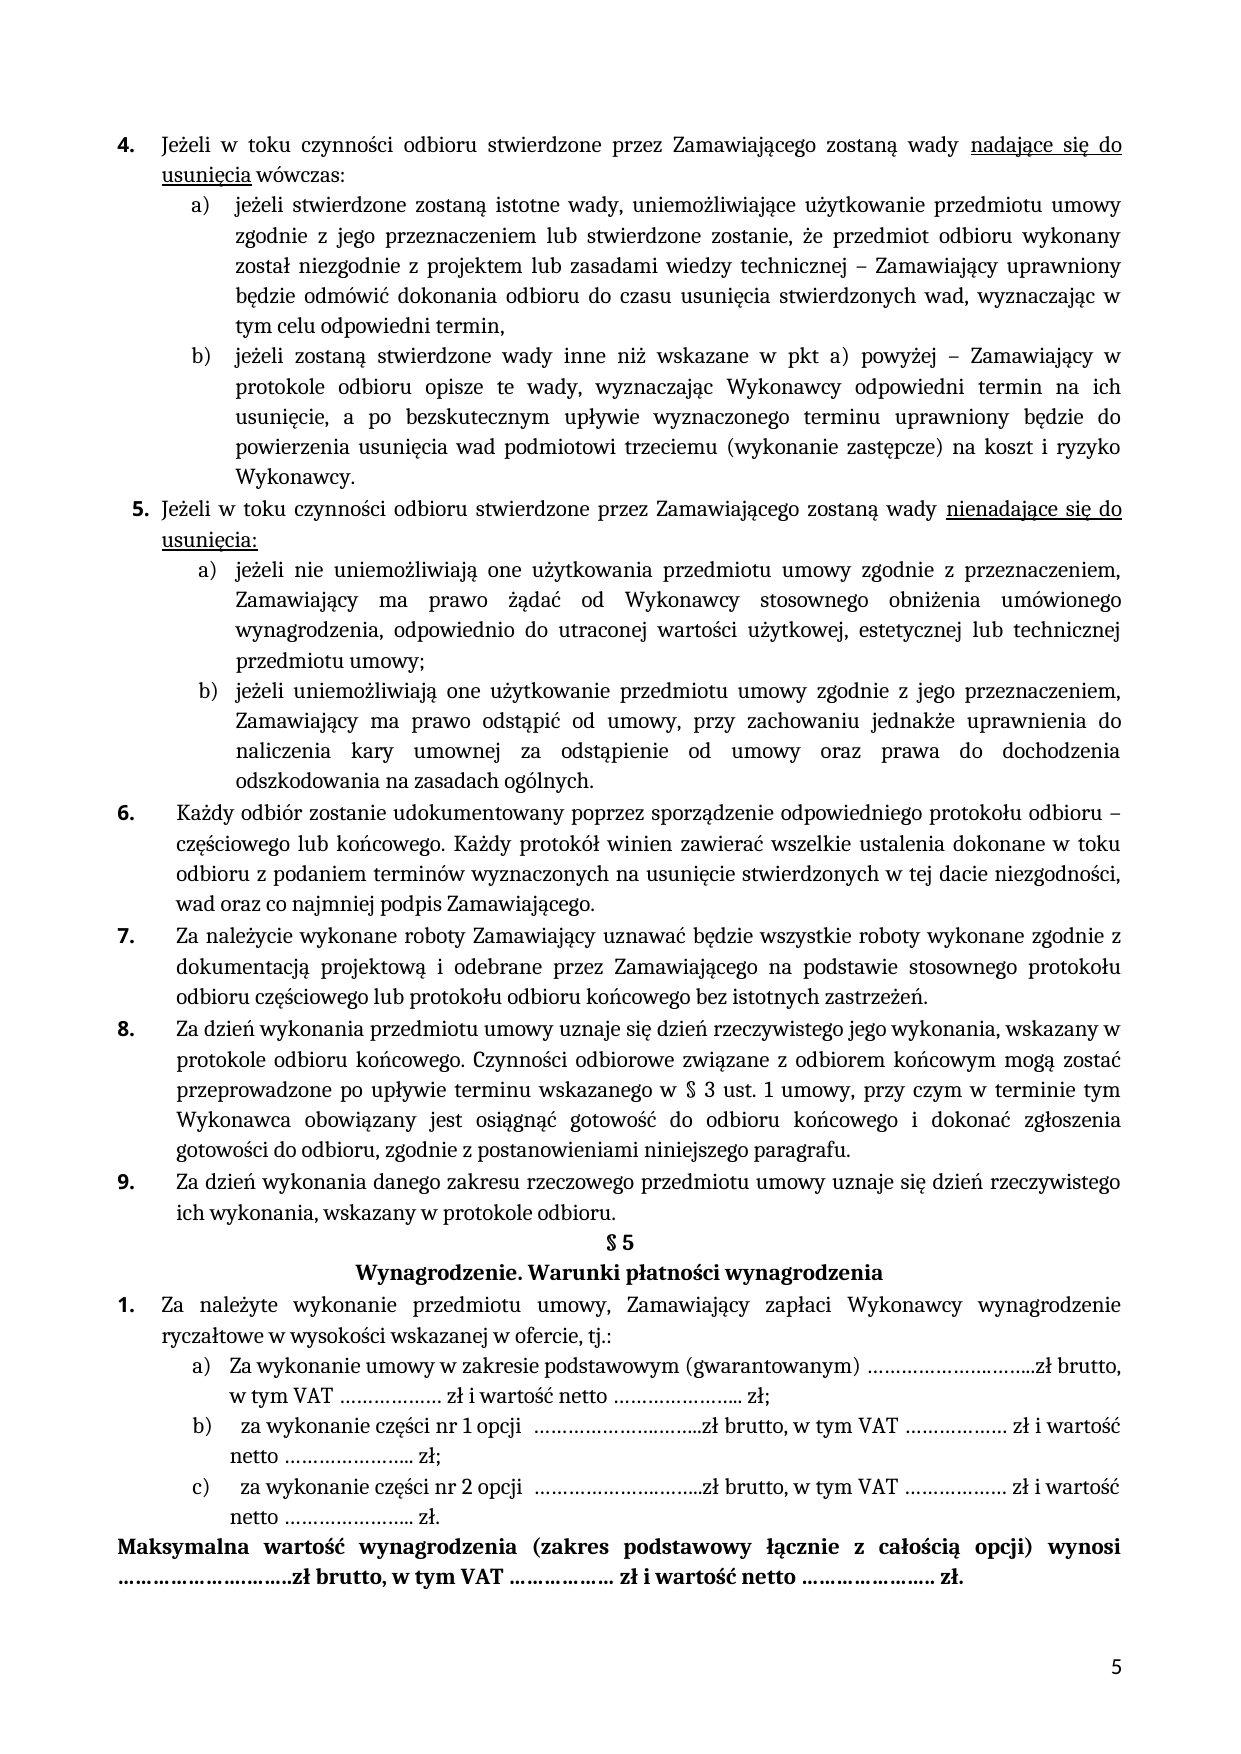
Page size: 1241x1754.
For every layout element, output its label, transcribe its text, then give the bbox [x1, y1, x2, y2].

list jeżeli uniemożliwiają one użytkowanie przedmiotu umowy zgodnie z jego przeznaczeniem, Zamawiający ma prawo odstąpić od umowy, przy zachowaniu jednakże uprawnienia do naliczenia kary umownej za odstąpienie od umowy oraz prawa do dochodzenia odszkodowania na zasadach ogólnych. [198, 678, 1122, 795]
list za wykonanie części nr 1 opcji ………………….……..zł brutto, w tym VAT ……………… zł i wartość netto ………………….. zł; [192, 1413, 1122, 1470]
list Jeżeli w toku czynności odbioru stwierdzone przez Zamawiającego zostaną wady nienadające się do usunięcia: [132, 494, 1122, 553]
list jeżeli zostaną stwierdzone wady inne niż wskazane w pkt a) powyżej – Zamawiający w protokole odbioru opisze te wady, wyznaczając Wykonawcy odpowiedni termin na ich usunięcie, a po bezskutecznym upływie wyznaczonego terminu uprawniony będzie do powierzenia usunięcia wad podmiotowi trzeciemu (wykonanie zastępcze) na koszt i ryzyko Wykonawcy. [191, 343, 1122, 491]
list Za dzień wykonania przedmiotu umowy uznaje się dzień rzeczywistego jego wykonania, wskazany w protokole odbioru końcowego. Czynności odbiorowe związane z odbiorem końcowym mogą zostać przeprowadzone po upływie terminu wskazanego w § 3 ust. 1 umowy, przy czym w terminie tym Wykonawca obowiązany jest osiągnąć gotowość do odbioru końcowego i dokonać zgłoszenia gotowości do odbioru, zgodnie z postanowieniami niniejszego paragrafu. [117, 1014, 1122, 1163]
text § 5 [117, 1230, 1122, 1256]
list Jeżeli w toku czynności odbioru stwierdzone przez Zamawiającego zostaną wady nadające się do usunięcia wówczas: [117, 130, 1122, 188]
list za wykonanie części nr 2 opcji ………………….……..zł brutto, w tym VAT ……………… zł i wartość netto ………………….. zł. [192, 1473, 1122, 1530]
list jeżeli stwierdzone zostaną istotne wady, uniemożliwiające użytkowanie przedmiotu umowy zgodnie z jego przeznaczeniem lub stwierdzone zostanie, że przedmiot odbioru wykonany został niezgodnie z projektem lub zasadami wiedzy technicznej – Zamawiający uprawniony będzie odmówić dokonania odbioru do czasu usunięcia stwierdzonych wad, wyznaczając w tym celu odpowiedni termin, [191, 192, 1122, 339]
list Za wykonanie umowy w zakresie podstawowym (gwarantowanym) ………………….……..zł brutto, w tym VAT ……………… zł i wartość netto ………………….. zł; [192, 1353, 1122, 1409]
list Wynagrodzenie. Warunki płatności wynagrodzenia [117, 1260, 1122, 1286]
list Za dzień wykonania danego zakresu rzeczowego przedmiotu umowy uznaje się dzień rzeczywistego ich wykonania, wskazany w protokole odbioru. [117, 1167, 1122, 1226]
list Każdy odbiór zostanie udokumentowany poprzez sporządzenie odpowiedniego protokołu odbioru – częściowego lub końcowego. Każdy protokół winien zawierać wszelkie ustalenia dokonane w toku odbioru z podaniem terminów wyznaczonych na usunięcie stwierdzonych w tej dacie niezgodności, wad oraz co najmniej podpis Zamawiającego. [117, 798, 1122, 918]
list Za należyte wykonanie przedmiotu umowy, Zamawiający zapłaci Wykonawcy wynagrodzenie ryczałtowe w wysokości wskazanej w ofercie, tj.: [117, 1290, 1122, 1349]
list jeżeli nie uniemożliwiają one użytkowania przedmiotu umowy zgodnie z przeznaczeniem, Zamawiający ma prawo żądać od Wykonawcy stosownego obniżenia umówionego wynagrodzenia, odpowiednio do utraconej wartości użytkowej, estetycznej lub technicznej przedmiotu umowy; [198, 557, 1122, 674]
list Za należycie wykonane roboty Zamawiający uznawać będzie wszystkie roboty wykonane zgodnie z dokumentacją projektową i odebrane przez Zamawiającego na podstawie stosownego protokołu odbioru częściowego lub protokołu odbioru końcowego bez istotnych zastrzeżeń. [117, 921, 1122, 1010]
text Maksymalna wartość wynagrodzenia (zakres podstawowy łącznie z całością opcji) wynosi ………………….……..zł brutto, w tym VAT ……………… zł i wartość netto ………………….. zł. [117, 1534, 1122, 1591]
